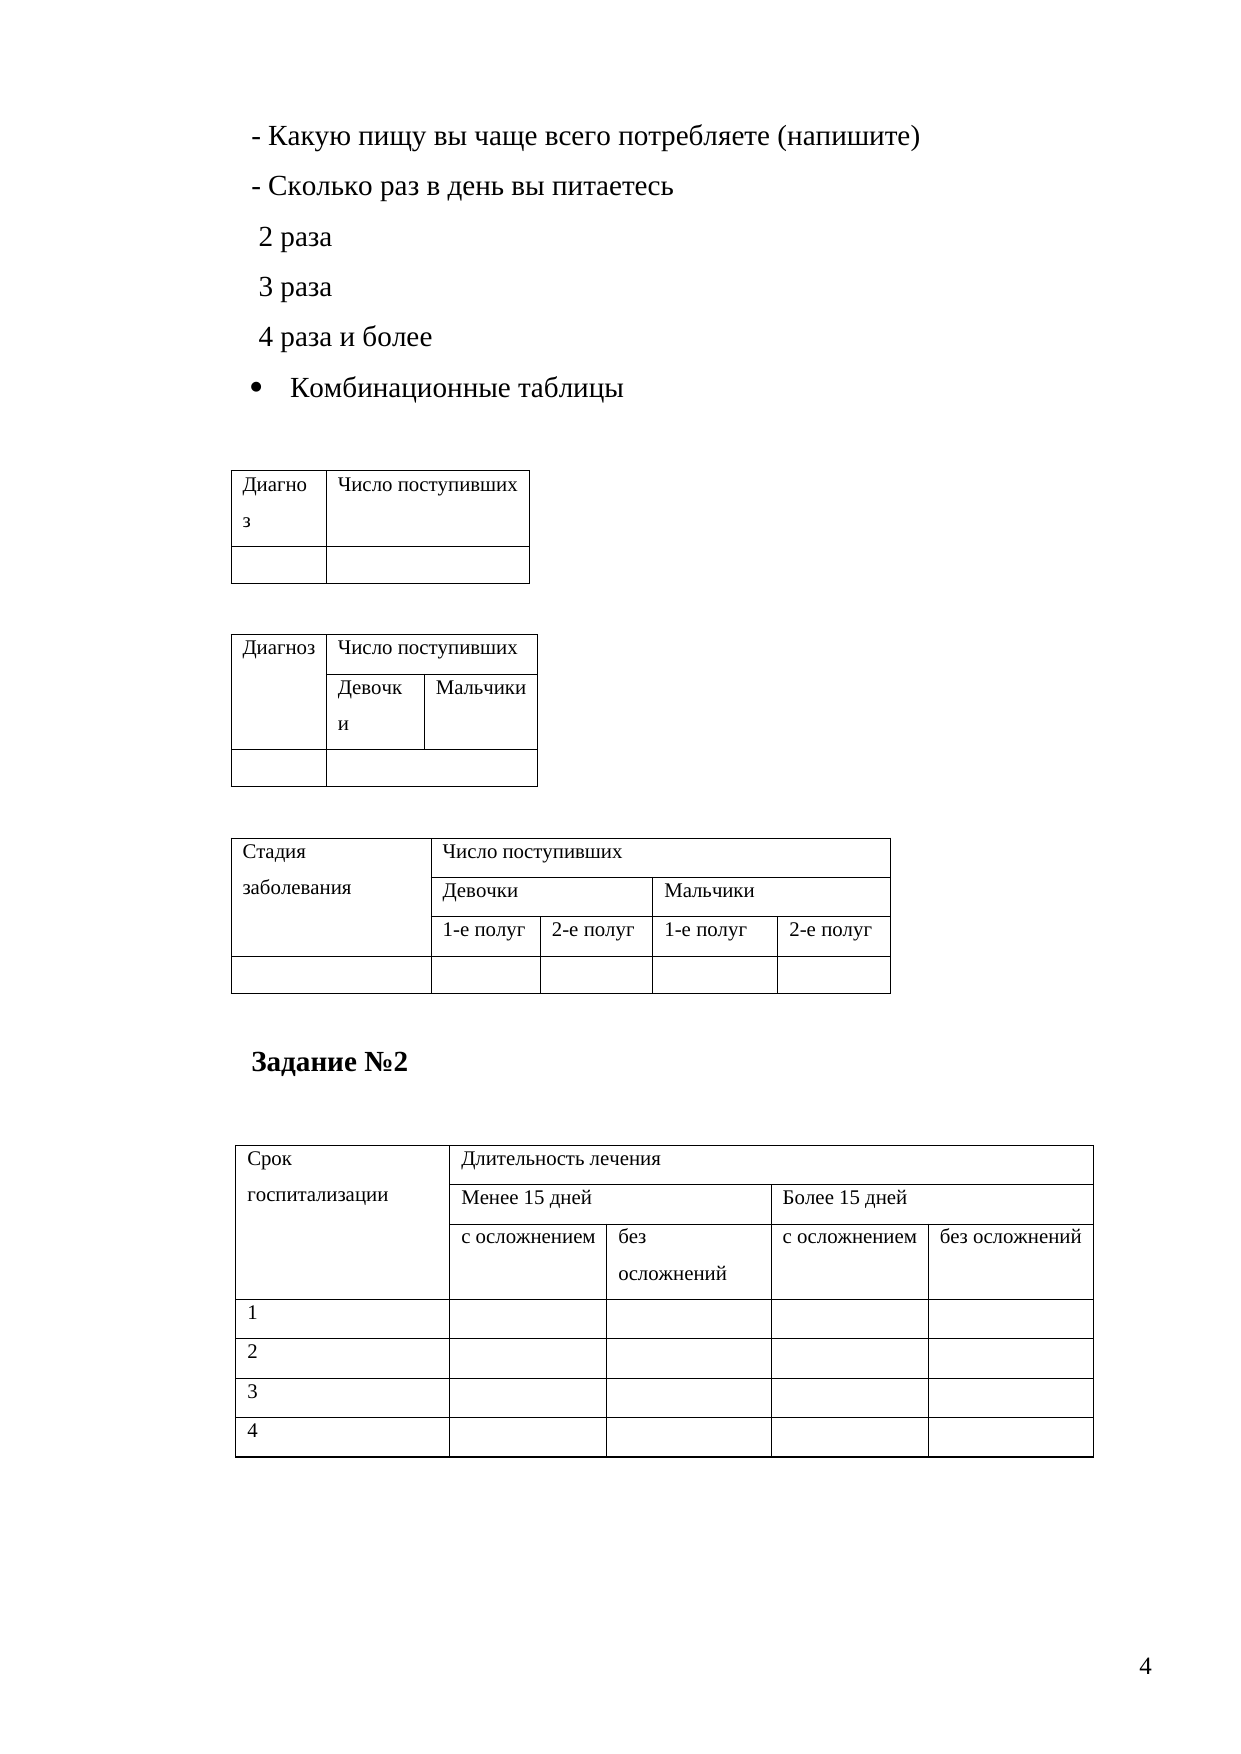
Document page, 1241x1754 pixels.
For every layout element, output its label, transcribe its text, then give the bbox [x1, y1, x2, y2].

table_cell [432, 957, 540, 993]
table_cell [607, 1300, 771, 1338]
table_cell Мальчики [653, 878, 890, 916]
table_cell Девочки [327, 675, 424, 749]
table_cell [232, 957, 431, 993]
table_cell [653, 957, 777, 993]
text - Какую пищу вы чаще всего потребляете (напишите) [177, 118, 1152, 152]
table_cell [607, 1418, 771, 1456]
table_cell 2 [236, 1339, 449, 1378]
table_cell [232, 750, 326, 786]
table_cell 1-е полуг [653, 917, 777, 956]
table_cell 1-е полуг [432, 917, 540, 956]
list Комбинационные таблицы [177, 370, 1152, 403]
table_cell [541, 957, 652, 993]
table_cell [450, 1339, 606, 1378]
table_cell Мальчики [425, 675, 537, 749]
table_header Диагноз [232, 635, 326, 749]
table_cell [327, 547, 529, 583]
table_cell [772, 1339, 928, 1378]
table_header Длительность лечения [450, 1146, 1093, 1184]
table_header Диагноз [232, 471, 326, 546]
table_cell с осложнением [772, 1225, 928, 1299]
table_cell Менее 15 дней [450, 1185, 771, 1223]
table_cell [450, 1418, 606, 1456]
table_cell [929, 1300, 1093, 1338]
table_cell 4 [236, 1418, 449, 1456]
table_header Число поступивших [327, 471, 529, 546]
table_cell [232, 547, 326, 583]
table_cell [778, 957, 890, 993]
table_cell без осложнений [607, 1225, 771, 1299]
table_cell 1 [236, 1300, 449, 1338]
table_cell [929, 1418, 1093, 1456]
text ⁫ 3 раза [177, 269, 1152, 303]
text ⁫ 2 раза [177, 219, 1152, 252]
table_cell Более 15 дней [772, 1185, 1093, 1223]
table_cell 3 [236, 1379, 449, 1417]
text - Сколько раз в день вы питаетесь [177, 168, 1152, 202]
table_cell 2-е полуг [541, 917, 652, 956]
table_cell [607, 1339, 771, 1378]
table_cell [327, 750, 537, 786]
table_cell [772, 1379, 928, 1417]
table_header Стадия заболевания [232, 839, 431, 956]
table_cell [607, 1379, 771, 1417]
table_cell Девочки [432, 878, 652, 916]
table_cell 2-е полуг [778, 917, 890, 956]
table_cell с осложнением [450, 1225, 606, 1299]
table_cell без осложнений [929, 1225, 1093, 1299]
table_cell [929, 1339, 1093, 1378]
table_cell [772, 1300, 928, 1338]
table_cell [929, 1379, 1093, 1417]
table_header Число поступивших [327, 635, 537, 674]
text ⁫ 4 раза и более [177, 319, 1152, 353]
table_cell [450, 1379, 606, 1417]
text Задание №2 [177, 1044, 1152, 1078]
table_header Число поступивших [432, 839, 890, 877]
table_cell [450, 1300, 606, 1338]
table_header Срок госпитализации [236, 1146, 449, 1299]
table_cell [772, 1418, 928, 1456]
